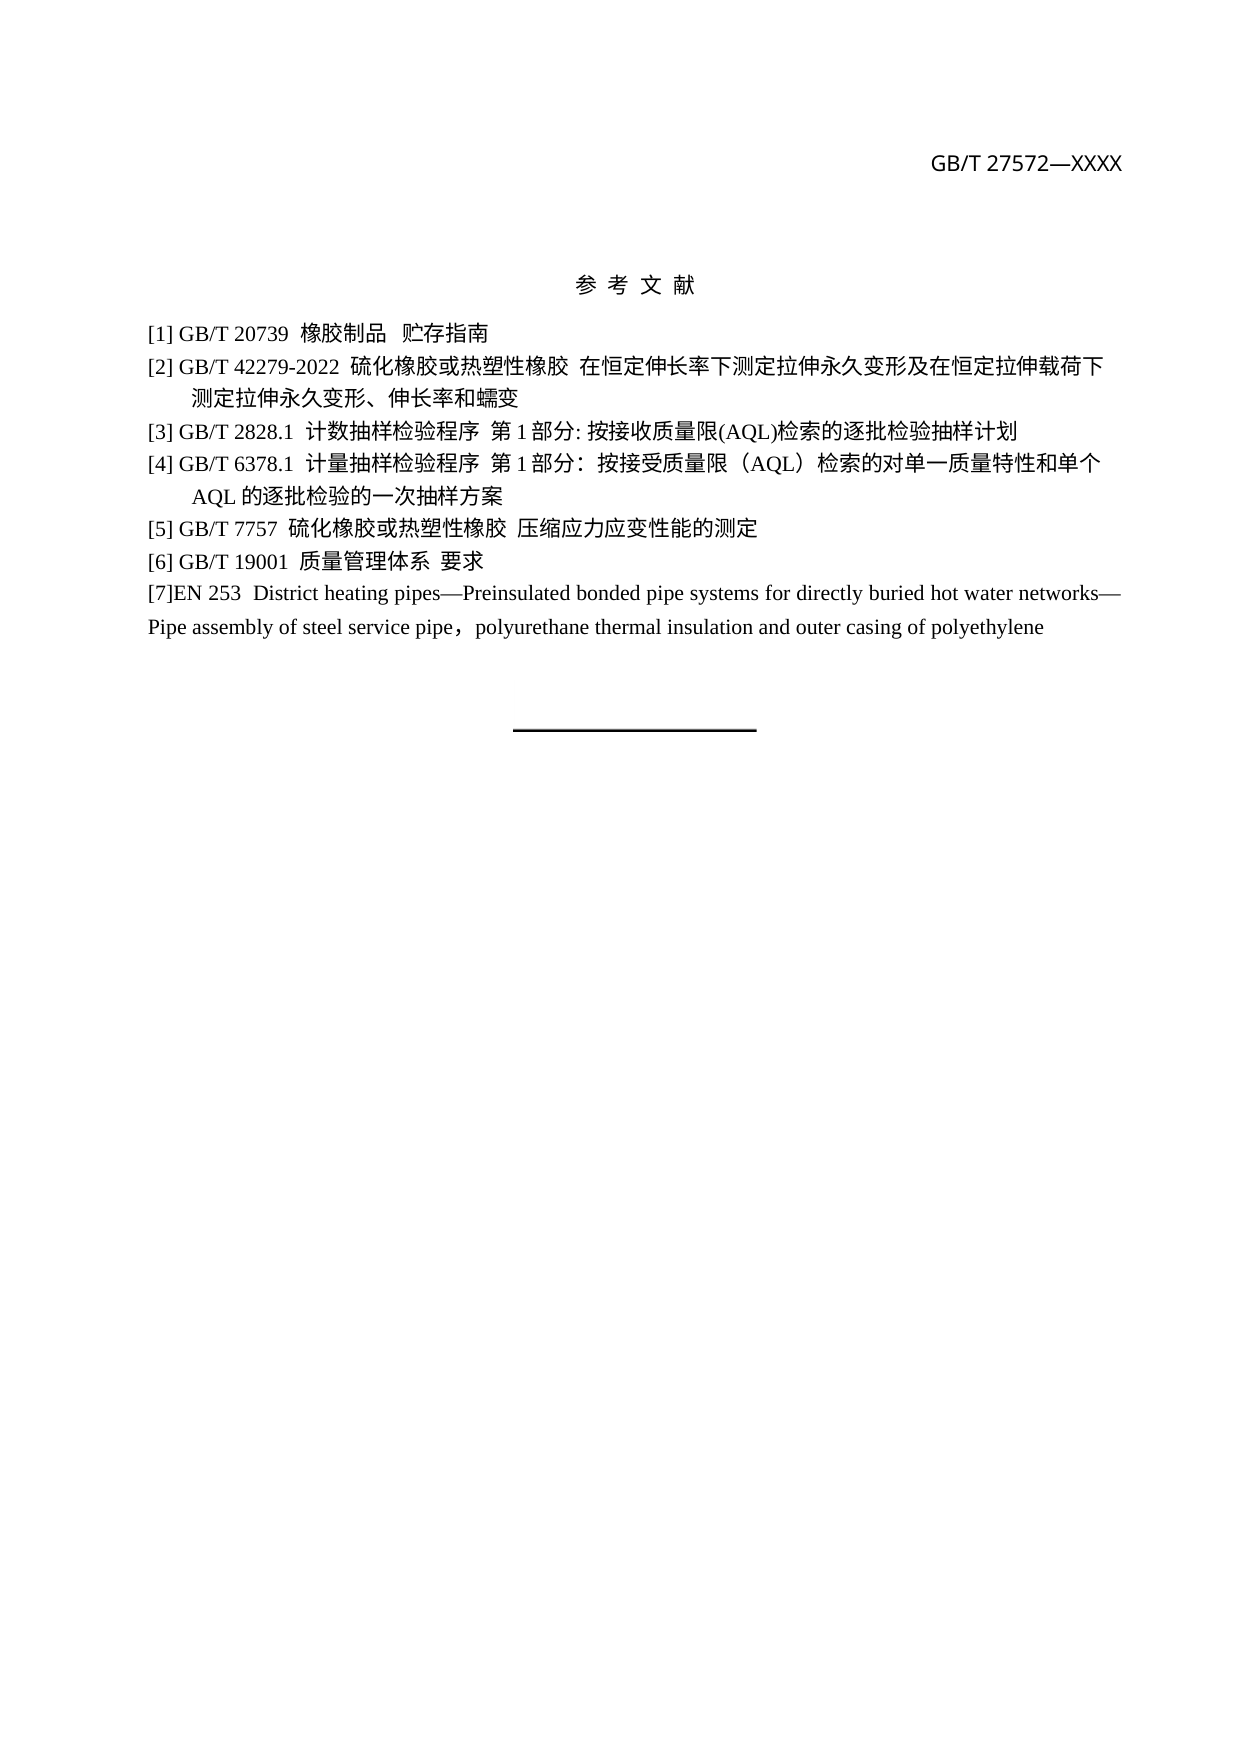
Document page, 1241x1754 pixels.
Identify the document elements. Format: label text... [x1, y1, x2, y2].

text [7]EN 253 District heating pipes—Preinsulated bonded pipe systems for directly buried hot water networks—Pipe assembly of steel service pipe，polyurethane thermal insulation and outer casing of polyethylene [148, 576, 1122, 641]
list GB/T 20739 橡胶制品 贮存指南 [148, 316, 1122, 348]
text [4] GB/T 6378.1 计量抽样检验程序 第1部分：按接受质量限（AQL）检索的对单一质量特性和单个AQL的逐批检验的一次抽样方案 [148, 446, 1122, 511]
picture [513, 680, 757, 732]
text [3] GB/T 2828.1 计数抽样检验程序 第1部分: 按接收质量限(AQL)检索的逐批检验抽样计划 [148, 413, 1122, 446]
text [2] GB/T 42279-2022 硫化橡胶或热塑性橡胶 在恒定伸长率下测定拉伸永久变形及在恒定拉伸载荷下测定拉伸永久变形、伸长率和蠕变 [148, 348, 1122, 413]
text [6] GB/T 19001 质量管理体系 要求 [148, 543, 1122, 576]
text 参考文献 [148, 267, 1122, 300]
text [5] GB/T 7757 硫化橡胶或热塑性橡胶 压缩应力应变性能的测定 [148, 511, 1122, 543]
